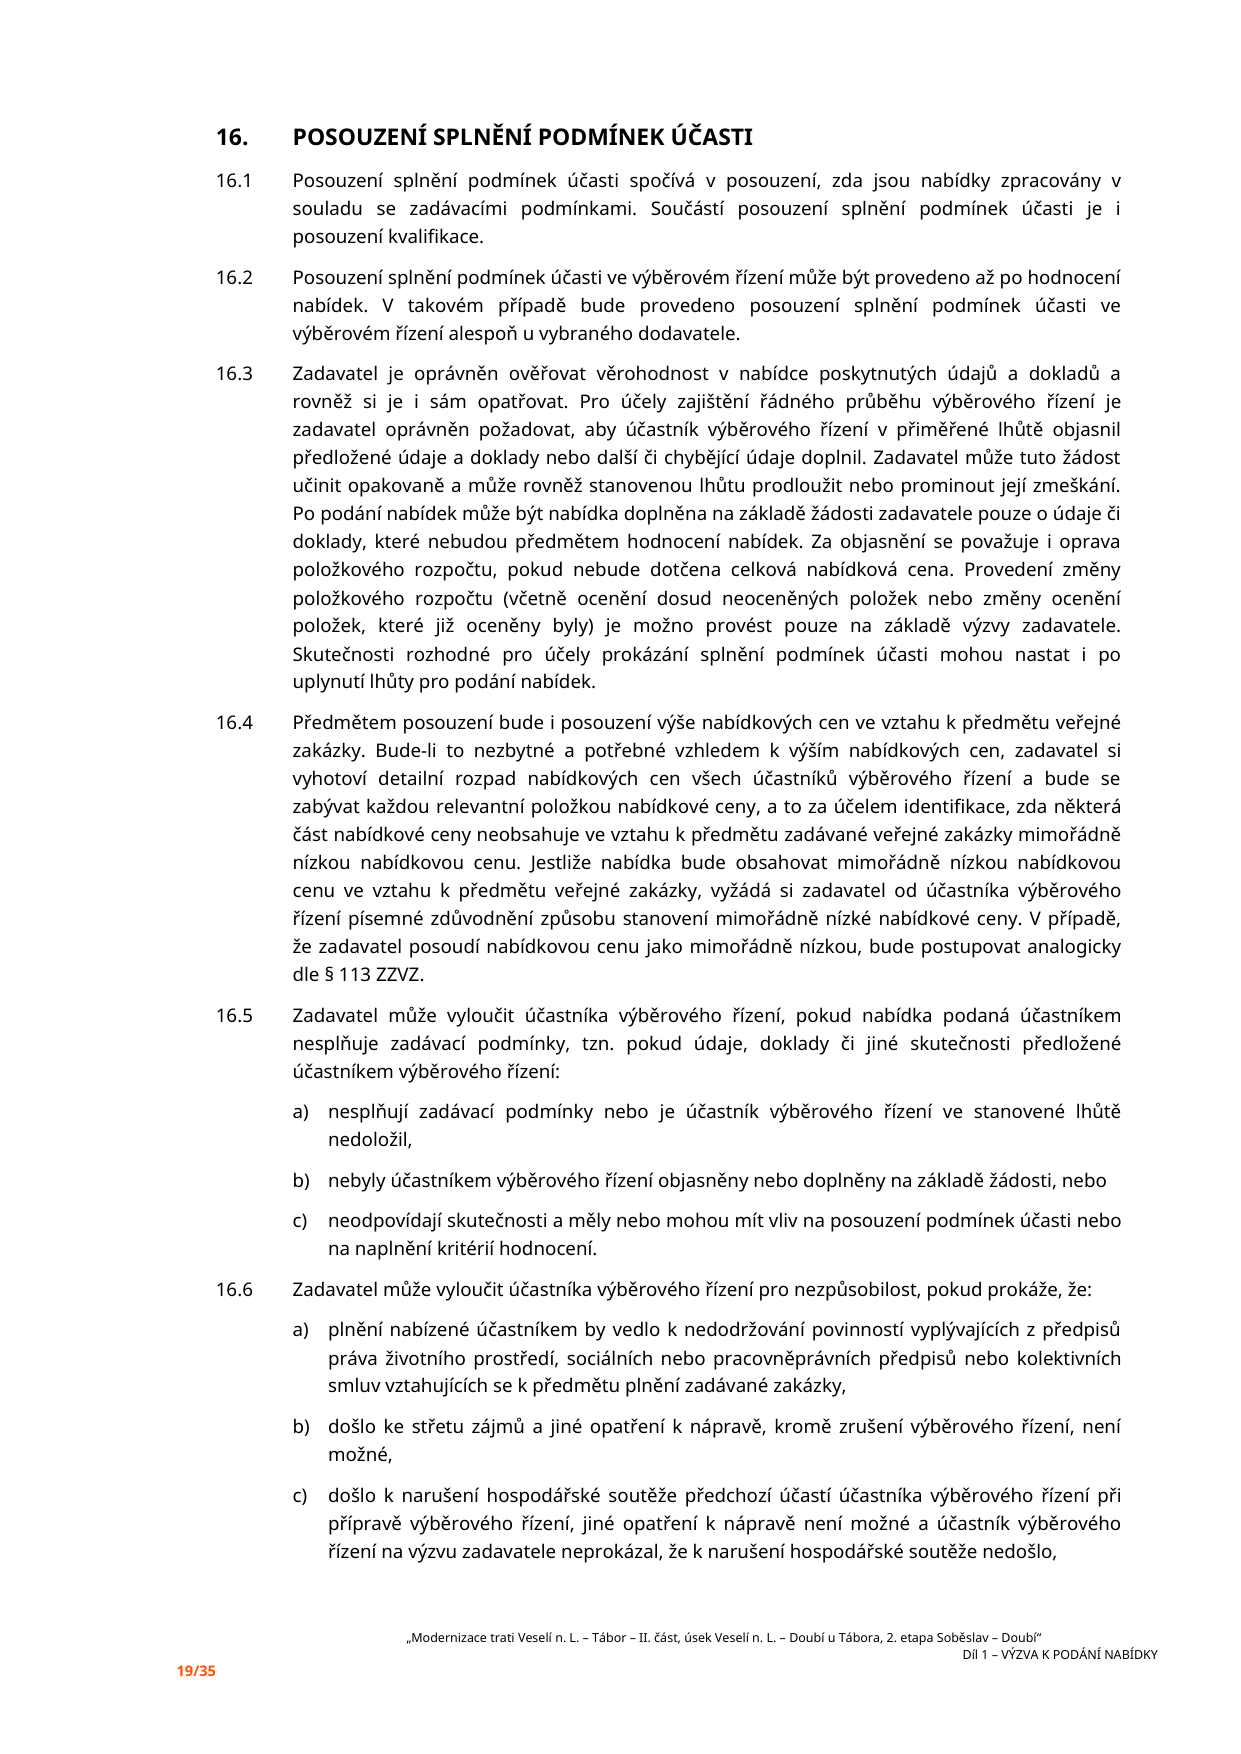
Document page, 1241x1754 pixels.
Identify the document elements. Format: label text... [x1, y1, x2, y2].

list nebyly účastníkem výběrového řízení objasněny nebo doplněny na základě žádosti, nebo [292, 1167, 1122, 1193]
list neodpovídají skutečnosti a měly nebo mohou mít vliv na posouzení podmínek účasti nebo na naplnění kritérií hodnocení. [292, 1208, 1122, 1261]
text Zadavatel může vyloučit účastníka výběrového řízení pro nezpůsobilost, pokud prokáže, že: [216, 1276, 1122, 1302]
list plnění nabízené účastníkem by vedlo k nedodržování povinností vyplývajících z předpisů práva životního prostředí, sociálních nebo pracovněprávních předpisů nebo kolektivních smluv vztahujících se k předmětu plnění zadávané zakázky, [292, 1317, 1122, 1398]
text Posouzení splnění podmínek účasti ve výběrovém řízení může být provedeno až po hodnocení nabídek. V takovém případě bude provedeno posouzení splnění podmínek účasti ve výběrovém řízení alespoň u vybraného dodavatele. [216, 264, 1122, 346]
text POSOUZENÍ SPLNĚNÍ PODMÍNEK ÚČASTI [216, 121, 1122, 152]
list došlo k narušení hospodářské soutěže předchozí účastí účastníka výběrového řízení při přípravě výběrového řízení, jiné opatření k nápravě není možné a účastník výběrového řízení na výzvu zadavatele neprokázal, že k narušení hospodářské soutěže nedošlo, [292, 1482, 1122, 1563]
text Zadavatel je oprávněn ověřovat věrohodnost v nabídce poskytnutých údajů a dokladů a rovněž si je i sám opatřovat. Pro účely zajištění řádného průběhu výběrového řízení je zadavatel oprávněn požadovat, aby účastník výběrového řízení v přiměřené lhůtě objasnil předložené údaje a doklady nebo další či chybějící údaje doplnil. Zadavatel může tuto žádost učinit opakovaně a může rovněž stanovenou lhůtu prodloužit nebo prominout její zmeškání. Po podání nabídek může být nabídka doplněna na základě žádosti zadavatele pouze o údaje či doklady, které nebudou předmětem hodnocení nabídek. Za objasnění se považuje i oprava položkového rozpočtu, pokud nebude dotčena celková nabídková cena. Provedení změny položkového rozpočtu (včetně ocenění dosud neoceněných položek nebo změny ocenění položek, které již oceněny byly) je možno provést pouze na základě výzvy zadavatele. Skutečnosti rozhodné pro účely prokázání splnění podmínek účasti mohou nastat i po uplynutí lhůty pro podání nabídek. [216, 361, 1122, 694]
list nesplňují zadávací podmínky nebo je účastník výběrového řízení ve stanovené lhůtě nedoložil, [292, 1099, 1122, 1152]
list došlo ke střetu zájmů a jiné opatření k nápravě, kromě zrušení výběrového řízení, není možné, [292, 1413, 1122, 1467]
text Posouzení splnění podmínek účasti spočívá v posouzení, zda jsou nabídky zpracovány v souladu se zadávacími podmínkami. Součástí posouzení splnění podmínek účasti je i posouzení kvalifikace. [216, 167, 1122, 249]
text Zadavatel může vyloučit účastníka výběrového řízení, pokud nabídka podaná účastníkem nesplňuje zadávací podmínky, tzn. pokud údaje, doklady či jiné skutečnosti předložené účastníkem výběrového řízení: [216, 1002, 1122, 1084]
text Předmětem posouzení bude i posouzení výše nabídkových cen ve vztahu k předmětu veřejné zakázky. Bude-li to nezbytné a potřebné vzhledem k výším nabídkových cen, zadavatel si vyhotoví detailní rozpad nabídkových cen všech účastníků výběrového řízení a bude se zabývat každou relevantní položkou nabídkové ceny, a to za účelem identifikace, zda některá část nabídkové ceny neobsahuje ve vztahu k předmětu zadávané veřejné zakázky mimořádně nízkou nabídkovou cenu. Jestliže nabídka bude obsahovat mimořádně nízkou nabídkovou cenu ve vztahu k předmětu veřejné zakázky, vyžádá si zadavatel od účastníka výběrového řízení písemné zdůvodnění způsobu stanovení mimořádně nízké nabídkové ceny. V případě, že zadavatel posoudí nabídkovou cenu jako mimořádně nízkou, bude postupovat analogicky dle § 113 ZZVZ. [216, 709, 1122, 987]
